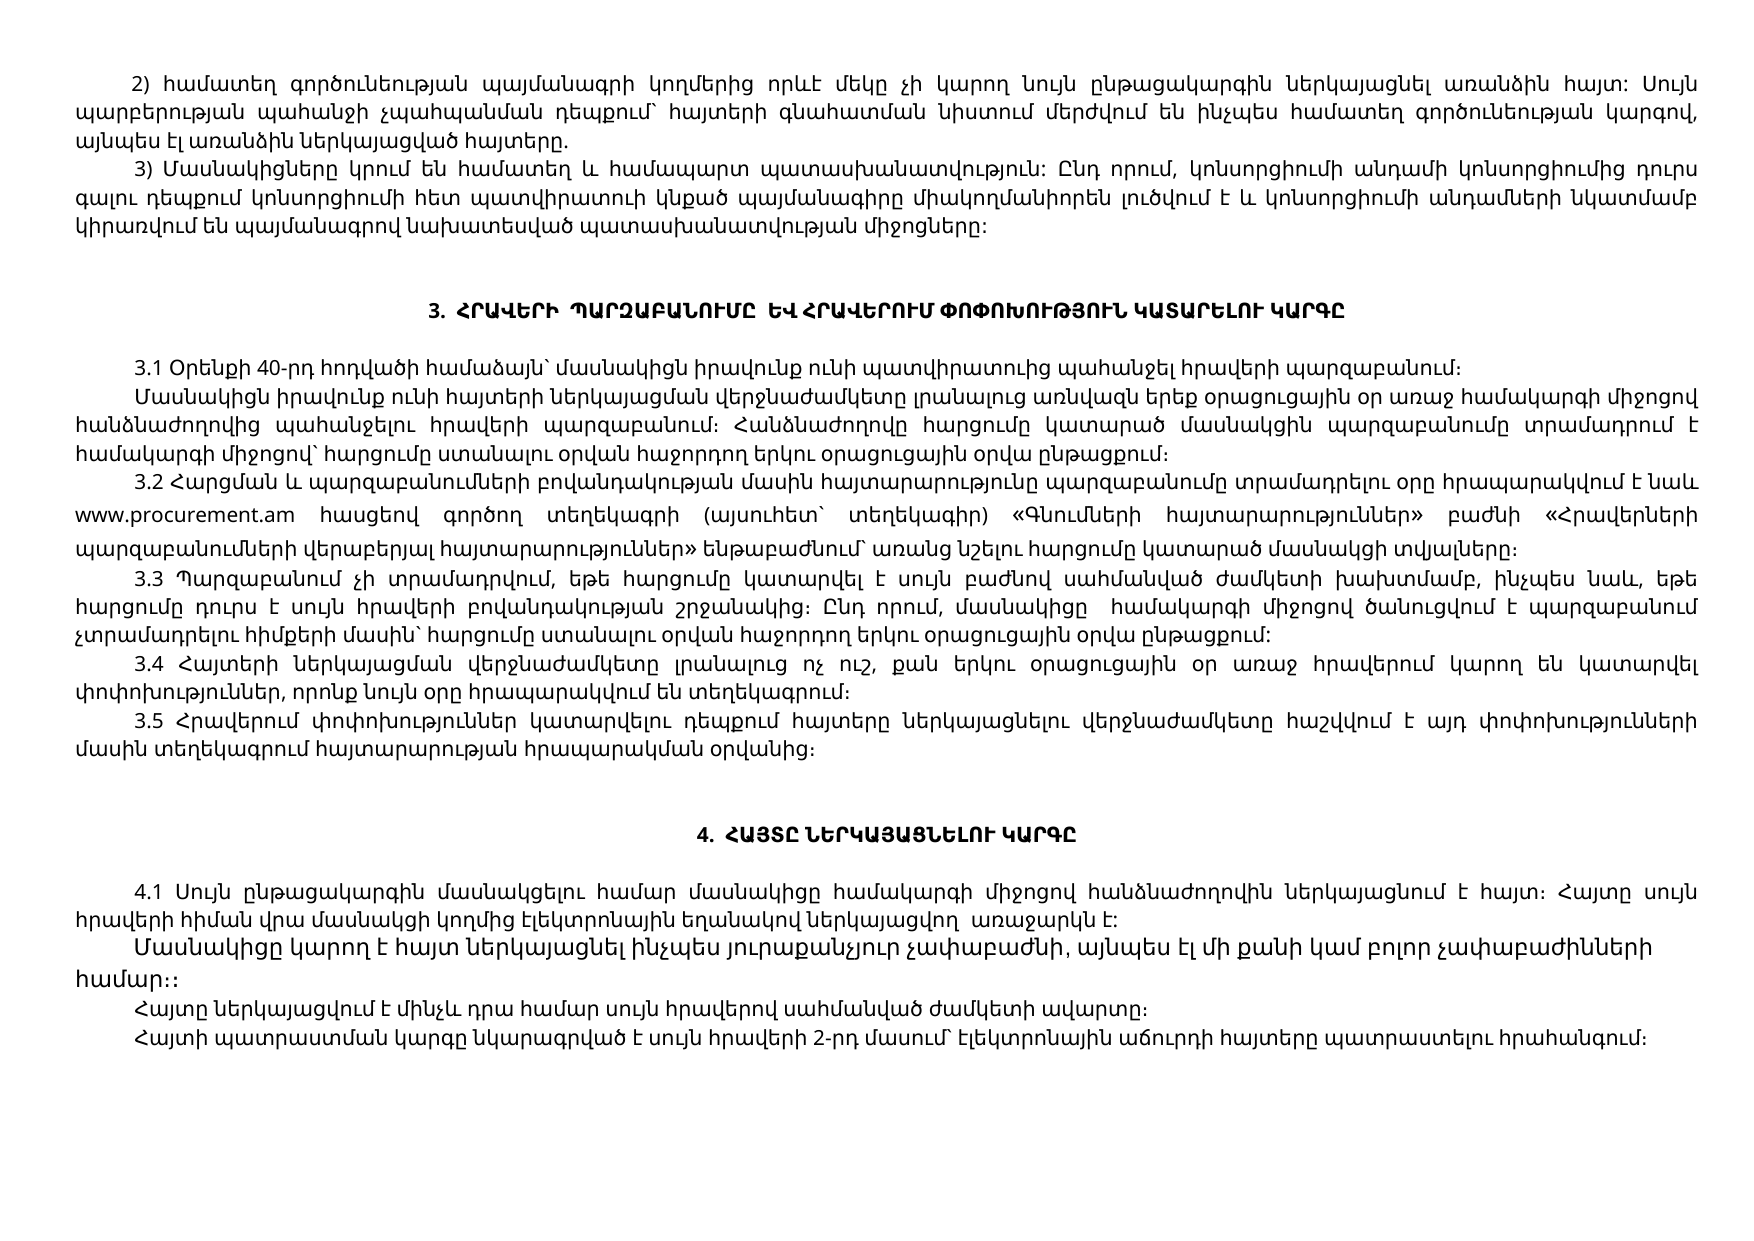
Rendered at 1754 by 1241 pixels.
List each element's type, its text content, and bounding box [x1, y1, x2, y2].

text Հայտը ներկայացվում է մինչև դրա համար սույն հրավերով սահմանված ժամկետի ավարտը։ [75, 994, 1698, 1023]
text 2) համատեղ գործունեության պայմանագրի կողմերից որևէ մեկը չի կարող նույն ընթացակարգին ներկայացնել առանձին հայտ: Սույն պարբերության պահանջի չպահպանման դեպքում` հայտերի գնահատման նիստում մերժվում են ինչպես համատեղ գործունեության կարգով, այնպես էլ առանձին ներկայացված հայտերը. [75, 69, 1698, 154]
text Հայտի պատրաստման կարգը նկարագրված է սույն հրավերի 2-րդ մասում` էլեկտրոնային աճուրդի հայտերը պատրաստելու հրահանգում։ [75, 1023, 1698, 1051]
text 3.2 Հարցման և պարզաբանումների բովանդակության մասին հայտարարությունը պարզաբանումը տրամադրելու օրը հրապարակվում է նաև www.procurement.am հասցեով գործող տեղեկագրի (այսուհետ` տեղեկագիր) «Գնումների հայտարարություններ» բաժնի «Հրավերների պարզաբանումների վերաբերյալ հայտարարություններ» ենթաբաժնում` առանց նշելու հարցումը կատարած մասնակցի տվյալները։ [75, 467, 1698, 564]
text 3.5 Հրավերում փոփոխություններ կատարվելու դեպքում հայտերը ներկայացնելու վերջնաժամկետը հաշվվում է այդ փոփոխությունների մասին տեղեկագրում հայտարարության հրապարակման օրվանից։ [75, 706, 1698, 763]
text 3.4 Հայտերի ներկայացման վերջնաժամկետը լրանալուց ոչ ուշ, քան երկու օրացուցային օր առաջ հրավերում կարող են կատարվել փոփոխություններ, որոնք նույն օրը հրապարակվում են տեղեկագրում։ [75, 649, 1698, 706]
text 3.1 Օրենքի 40-րդ հոդվածի համաձայն` մասնակիցն իրավունք ունի պատվիրատուից պահանջել հրավերի պարզաբանում։ [75, 353, 1698, 382]
text 3. ՀՐԱՎԵՐԻ ՊԱՐԶԱԲԱՆՈՒՄԸ ԵՎ ՀՐԱՎԵՐՈՒՄ ՓՈՓՈԽՈՒԹՅՈՒՆ ԿԱՏԱՐԵԼՈՒ ԿԱՐԳԸ [75, 296, 1698, 325]
text 4. ՀԱՅՏԸ ՆԵՐԿԱՅԱՑՆԵԼՈՒ ԿԱՐԳԸ [75, 820, 1698, 848]
text Մասնակիցը կարող է հայտ ներկայացնել ինչպես յուրաքանչյուր չափաբաժնի, այնպես էլ մի քանի կամ բոլոր չափաբաժինների համար։։ [75, 934, 1698, 994]
text 3.3 Պարզաբանում չի տրամադրվում, եթե հարցումը կատարվել է սույն բաժնով սահմանված ժամկետի խախտմամբ, ինչպես նաև, եթե հարցումը դուրս է սույն հրավերի բովանդակության շրջանակից։ Ընդ որում, մասնակիցը համակարգի միջոցով ծանուցվում է պարզաբանում չտրամադրելու հիմքերի մասին` հարցումը ստանալու օրվան հաջորդող երկու օրացուցային օրվա ընթացքում: [75, 564, 1698, 649]
text 3) Մասնակիցները կրում են համատեղ և համապարտ պատասխանատվություն: Ընդ որում, կոնսորցիումի անդամի կոնսորցիումից դուրս գալու դեպքում կոնսորցիումի հետ պատվիրատուի կնքած պայմանագիրը միակողմանիորեն լուծվում է և կոնսորցիումի անդամների նկատմամբ կիրառվում են պայմանագրով նախատեսված պատասխանատվության միջոցները: [75, 154, 1698, 239]
text Մասնակիցն իրավունք ունի հայտերի ներկայացման վերջնաժամկետը լրանալուց առնվազն երեք օրացուցային օր առաջ համակարգի միջոցով հանձնաժողովից պահանջելու հրավերի պարզաբանում։ Հանձնաժողովը հարցումը կատարած մասնակցին պարզաբանումը տրամադրում է համակարգի միջոցով` հարցումը ստանալու օրվան հաջորդող երկու օրացուցային օրվա ընթացքում։ [75, 382, 1698, 467]
text 4.1 Սույն ընթացակարգին մասնակցելու համար մասնակիցը համակարգի միջոցով հանձնաժողովին ներկայացնում է հայտ։ Հայտը սույն հրավերի հիման վրա մասնակցի կողմից էլեկտրոնային եղանակով ներկայացվող առաջարկն է: [75, 877, 1698, 934]
